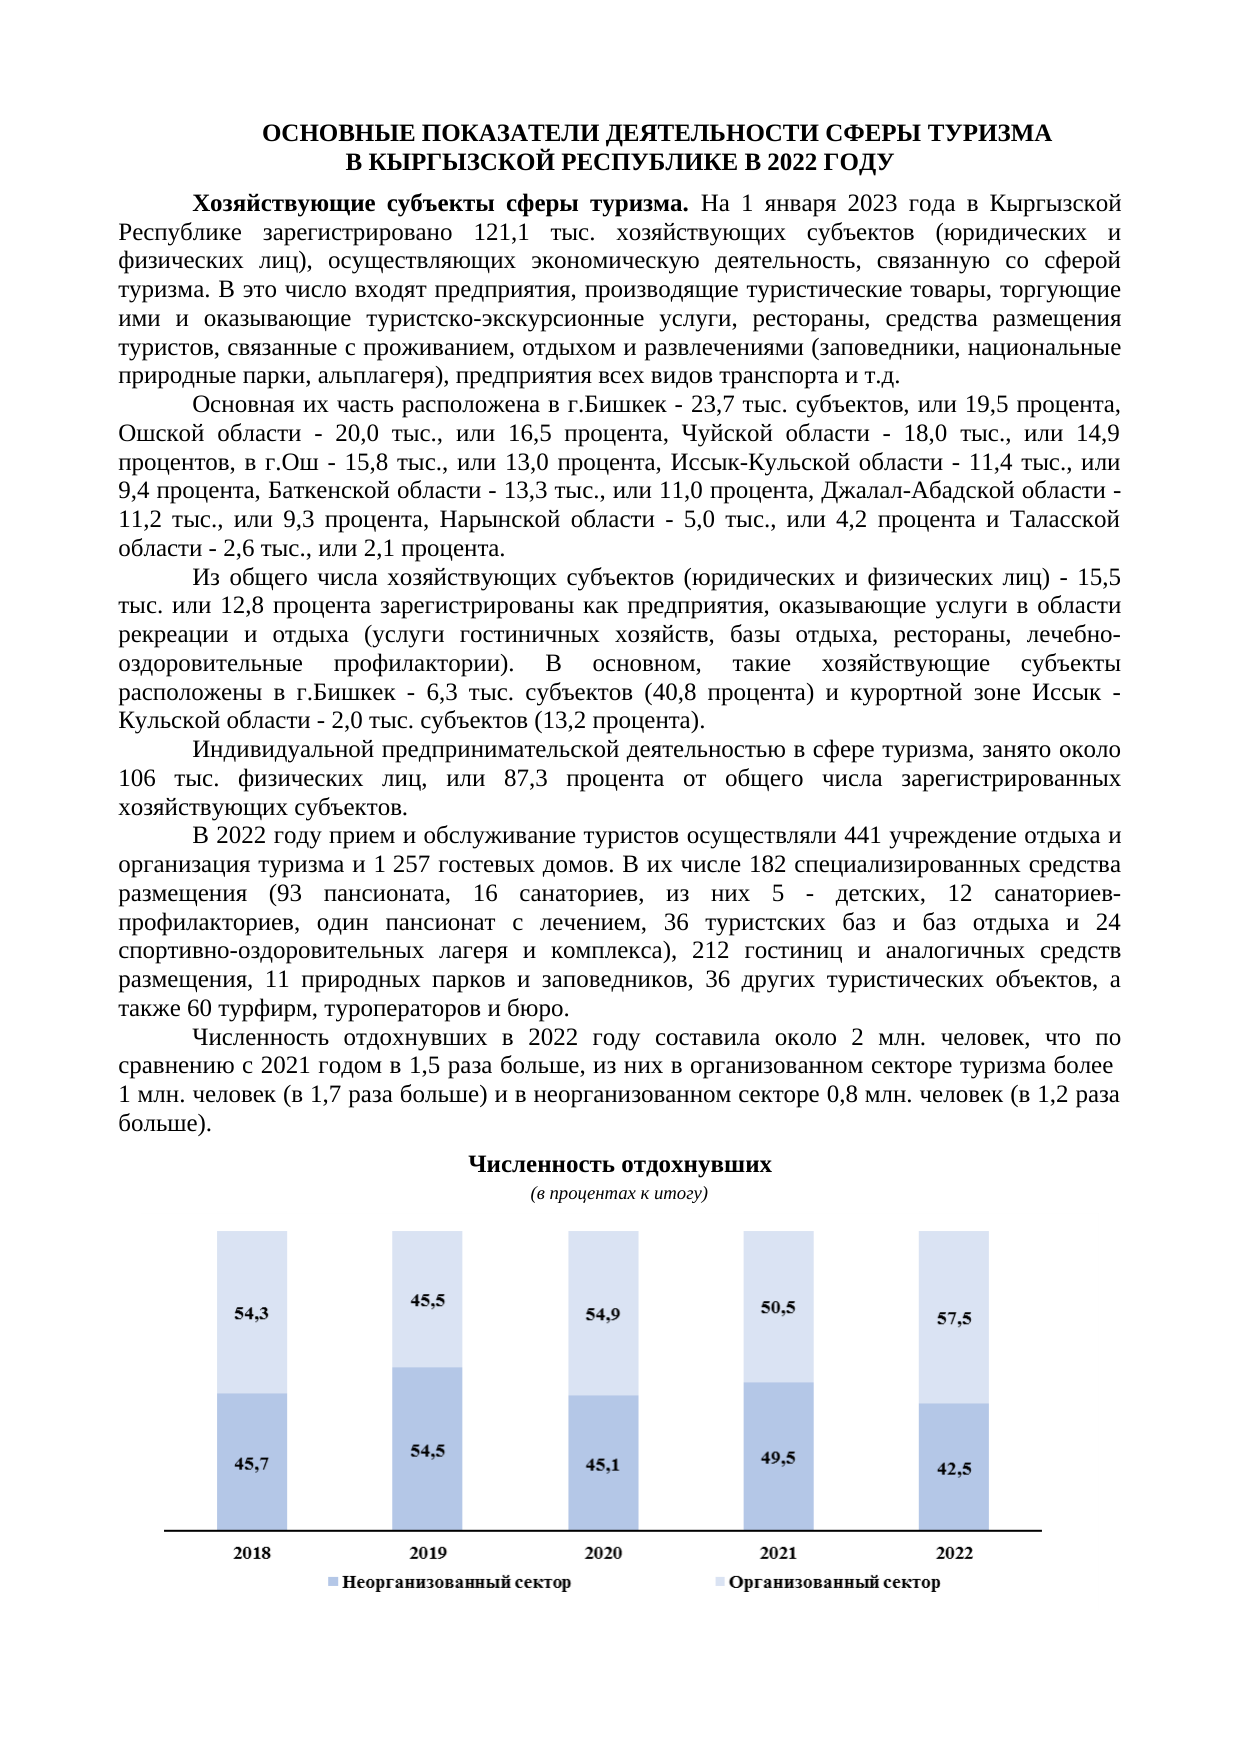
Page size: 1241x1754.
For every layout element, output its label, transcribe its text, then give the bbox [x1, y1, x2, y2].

text ОСНОВНЫЕ ПОКАЗАТЕЛИ ДЕЯТЕЛЬНОСТИ СФЕРЫ туризма [118, 118, 1122, 147]
text Численность отдохнувших [118, 1149, 1122, 1178]
picture [140, 1212, 1100, 1610]
text (в процентах к итогу) [118, 1182, 1122, 1204]
text Хозяйствующие субъекты сферы туризма. На 1 января 2023 года в Кыргызской Республике зарегистрировано 121,1 тыс. хозяйствующих субъектов (юридических и физических лиц), осуществляющих экономическую деятельность, связанную со сферой туризма. В это число входят предприятия, производящие туристические товары, торгующие ими и оказывающие туристско-экскурсионные услуги, рестораны, средства размещения туристов, связанные с проживанием, отдыхом и развлечениями (заповедники, национальные природные парки, альплагеря), предприятия всех видов транспорта и т.д. [118, 188, 1122, 389]
text Численность отдохнувших в 2022 году составила около 2 млн. человек, что по сравнению с 2021 годом в 1,5 раза больше, из них в организованном секторе туризма более 1 млн. человек (в 1,7 раза больше) и в неорганизованном секторе 0,8 млн. человек (в 1,2 раза больше). [118, 1022, 1122, 1137]
text В КЫРГЫЗСКОЙ РЕСПУБЛИКЕ В 2022 ГОДУ [118, 147, 1122, 176]
text Индивидуальной предпринимательской деятельностью в сфере туризма, занято около 106 тыс. физических лиц, или 87,3 процента от общего числа зарегистрированных хозяйствующих субъектов. [118, 734, 1122, 821]
text В 2022 году прием и обслуживание туристов осуществляли 441 учреждение отдыха и организация туризма и 1 257 гостевых домов. В их числе 182 специализированных средства размещения (93 пансионата, 16 санаториев, из них 5 - детских, 12 санаториев-профилакториев, один пансионат с лечением, 36 туристских баз и баз отдыха и 24 спортивно-оздоровительных лагеря и комплекса), 212 гостиниц и аналогичных средств размещения, 11 природных парков и заповедников, 36 других туристических объектов, а также 60 турфирм, туроператоров и бюро. [118, 821, 1122, 1022]
text Основная их часть расположена в г.Бишкек - 23,7 тыс. субъектов, или 19,5 процента, Ошской области - 20,0 тыс., или 16,5 процента, Чуйской области - 18,0 тыс., или 14,9 процентов, в г.Ош - 15,8 тыс., или 13,0 процента, Иссык-Кульской области - 11,4 тыс., или 9,4 процента, Баткенской области - 13,3 тыс., или 11,0 процента, Джалал-Абадской области - 11,2 тыс., или 9,3 процента, Нарынской области - 5,0 тыс., или 4,2 процента и Таласской области - 2,6 тыс., или 2,1 процента. [118, 389, 1122, 562]
text Из общего числа хозяйствующих субъектов (юридических и физических лиц) - 15,5 тыс. или 12,8 процента зарегистрированы как предприятия, оказывающие услуги в области рекреации и отдыха (услуги гостиничных хозяйств, базы отдыха, рестораны, лечебно-оздоровительные профилактории). В основном, такие хозяйствующие субъекты расположены в г.Бишкек - 6,3 тыс. субъектов (40,8 процента) и курортной зоне Иссык - Кульской области - 2,0 тыс. субъектов (13,2 процента). [118, 562, 1122, 734]
